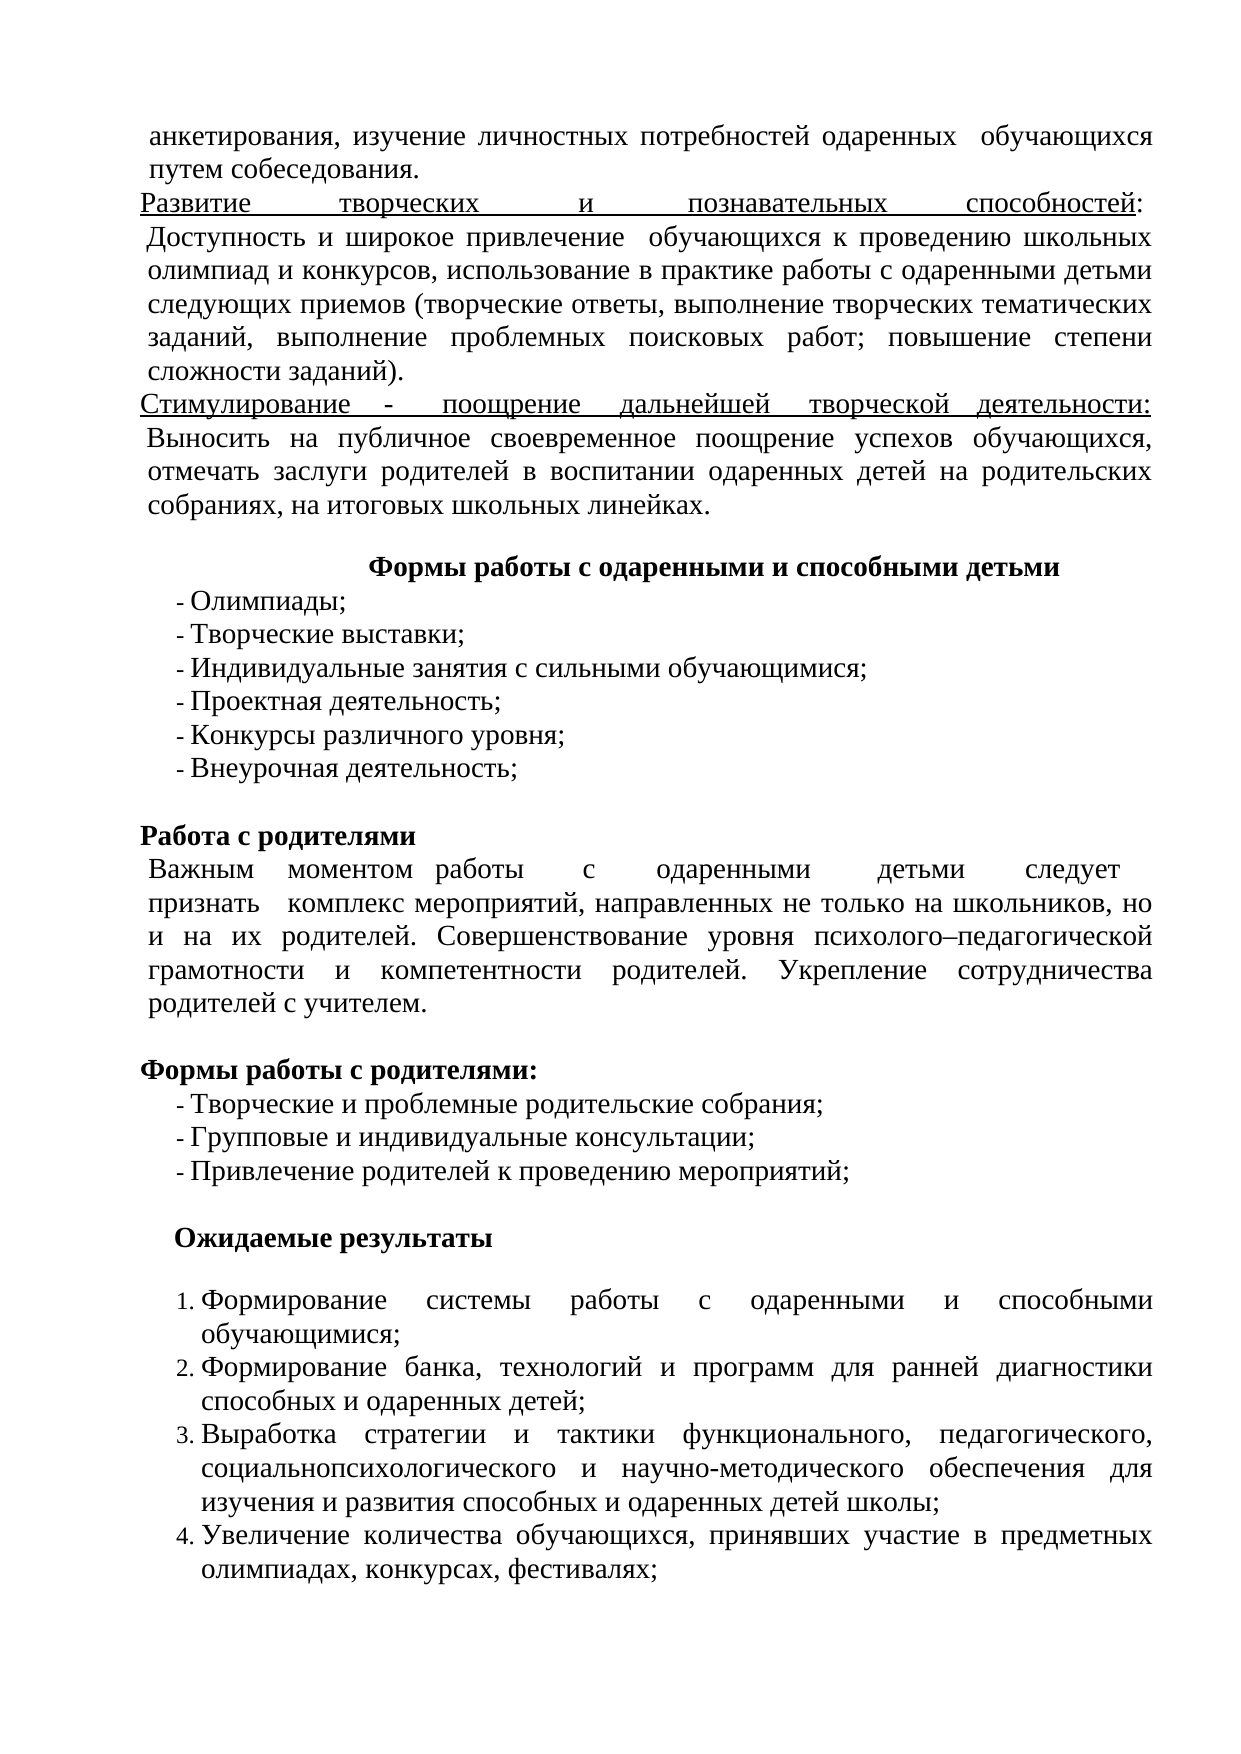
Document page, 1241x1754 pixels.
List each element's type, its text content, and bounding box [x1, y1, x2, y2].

list Формирование системы работы с одаренными и способными обучающимися; [176, 1282, 1153, 1349]
list Индивидуальные занятия с сильными обучающимися; [176, 650, 1153, 683]
text Формы работы с одаренными и способными детьми [368, 549, 1106, 583]
text Важным моментом работы с одаренными детьми следует признать комплекс мероприятий, направленных не только на школьников, но и на их родителей. Совершенствование уровня психолого–педагогической грамотности и компетентности родителей. Укрепление сотрудничества родителей с учителем. [148, 851, 1153, 1019]
list Увеличение количества обучающихся, принявших участие в предметных олимпиадах, конкурсах, фестивалях; [176, 1517, 1153, 1584]
text Стимулирование - поощрение дальнейшей творческой деятельности: [140, 386, 1158, 420]
list Олимпиады; [176, 583, 1153, 616]
text Работа с родителями [140, 818, 1118, 851]
list Групповые и индивидуальные консультации; [176, 1119, 1153, 1153]
list Привлечение родителей к проведению мероприятий; [176, 1153, 1153, 1187]
text Ожидаемые результаты [174, 1220, 1156, 1254]
list Внеурочная деятельность; [176, 751, 1153, 784]
text Формы работы с родителями: [140, 1052, 1106, 1086]
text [148, 118, 1153, 185]
text Доступность и широкое привлечение обучающихся к проведению школьных олимпиад и конкурсов, использование в практике работы с одаренными детьми следующих приемов (творческие ответы, выполнение творческих тематических заданий, выполнение проблемных поисковых работ; повышение степени сложности заданий). [146, 219, 1153, 386]
list Выработка стратегии и тактики функционального, педагогического, социальнопсихологического и научно-методического обеспечения для изучения и развития способных и одаренных детей школы; [176, 1417, 1153, 1517]
list Творческие выставки; [176, 616, 1153, 650]
list Формирование банка, технологий и программ для ранней диагностики способных и одаренных детей; [176, 1349, 1153, 1417]
list Проектная деятельность; [176, 683, 1153, 717]
list Творческие и проблемные родительские собрания; [176, 1086, 1153, 1119]
text Развитие творческих и познавательных способностей: [140, 185, 1158, 219]
text Выносить на публичное своевременное поощрение успехов обучающихся, отмечать заслуги родителей в воспитании одаренных детей на родительских собраниях, на итоговых школьных линейках. [146, 420, 1153, 521]
list Конкурсы различного уровня; [176, 717, 1153, 751]
